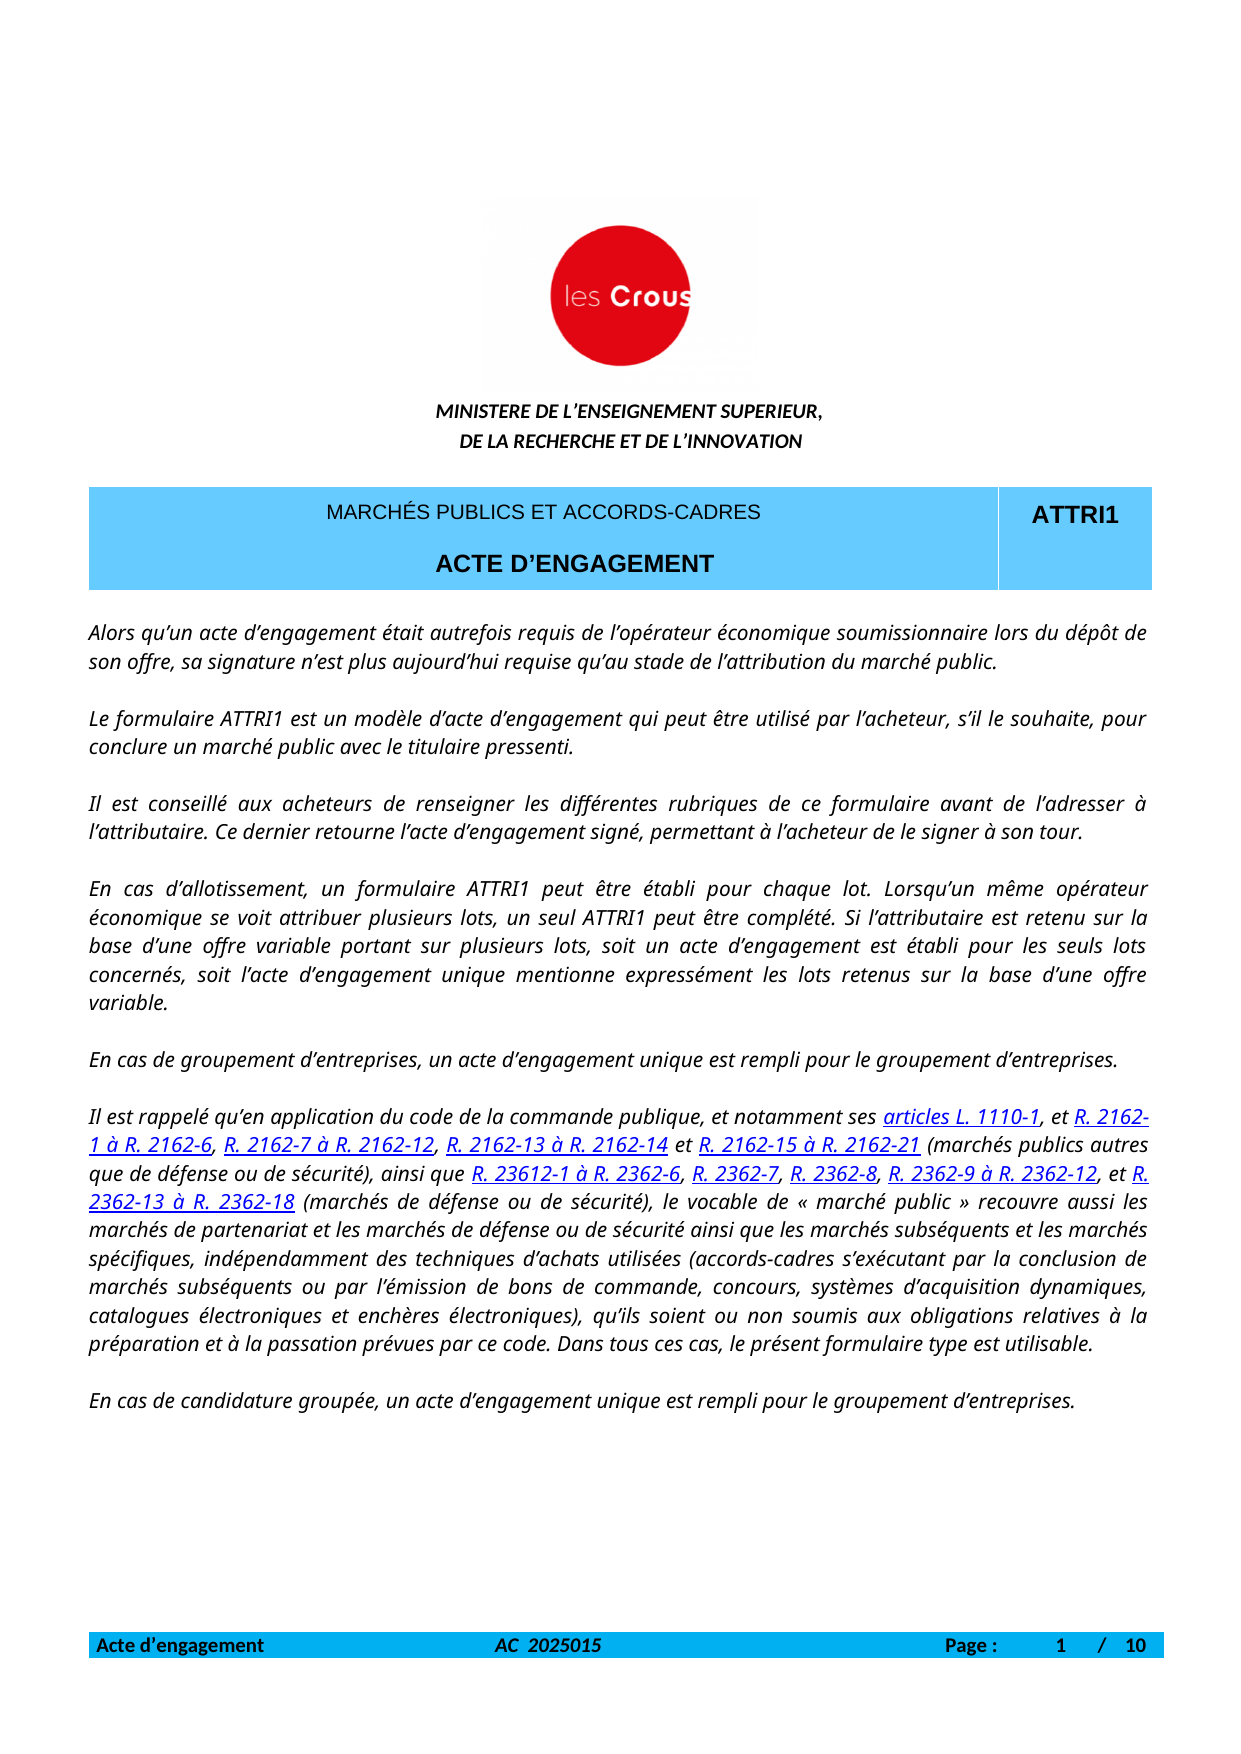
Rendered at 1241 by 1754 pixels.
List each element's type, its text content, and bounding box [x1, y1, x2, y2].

table_header ATTRI1 [999, 487, 1152, 590]
table_header MARCHéS PUBLICS ET ACCORDS-CADRES ACTE D’ENGAGEMENT [89, 487, 998, 590]
text Alors qu’un acte d’engagement était autrefois requis de l’opérateur économique soumissionnaire lors du dépôt de son offre, sa signature n’est plus aujourd’hui requise qu’au stade de l’attribution du marché public. [89, 618, 1152, 675]
picture [482, 197, 758, 393]
text DE LA RECHERCHE ET DE L’INNOVATION [89, 428, 1152, 453]
text Il est conseillé aux acheteurs de renseigner les différentes rubriques de ce formulaire avant de l’adresser à l’attributaire. Ce dernier retourne l’acte d’engagement signé, permettant à l’acheteur de le signer à son tour. [89, 789, 1152, 846]
text Le formulaire ATTRI1 est un modèle d’acte d’engagement qui peut être utilisé par l’acheteur, s’il le souhaite, pour conclure un marché public avec le titulaire pressenti. [89, 704, 1152, 761]
text En cas de candidature groupée, un acte d’engagement unique est rempli pour le groupement d’entreprises. [89, 1386, 1152, 1415]
text En cas de groupement d’entreprises, un acte d’engagement unique est rempli pour le groupement d’entreprises. [89, 1045, 1152, 1073]
text Il est rappelé qu’en application du code de la commande publique, et notamment ses articles L. 1110-1, et R. 2162-1 à R. 2162-6, R. 2162-7 à R. 2162-12, R. 2162-13 à R. 2162-14 et R. 2162-15 à R. 2162-21 (marchés publics autres que de défense ou de sécurité), ainsi que R. 23612-1 à R. 2362-6, R. 2362-7, R. 2362-8, R. 2362-9 à R. 2362-12, et R. 2362-13 à R. 2362-18 (marchés de défense ou de sécurité), le vocable de « marché public » recouvre aussi les marchés de partenariat et les marchés de défense ou de sécurité ainsi que les marchés subséquents et les marchés spécifiques, indépendamment des techniques d’achats utilisées (accords-cadres s’exécutant par la conclusion de marchés subséquents ou par l’émission de bons de commande, concours, systèmes d’acquisition dynamiques, catalogues électroniques et enchères électroniques), qu’ils soient ou non soumis aux obligations relatives à la préparation et à la passation prévues par ce code. Dans tous ces cas, le présent formulaire type est utilisable. [89, 1102, 1152, 1358]
text En cas d’allotissement, un formulaire ATTRI1 peut être établi pour chaque lot. Lorsqu’un même opérateur économique se voit attribuer plusieurs lots, un seul ATTRI1 peut être complété. Si l’attributaire est retenu sur la base d’une offre variable portant sur plusieurs lots, soit un acte d’engagement est établi pour les seuls lots concernés, soit l’acte d’engagement unique mentionne expressément les lots retenus sur la base d’une offre variable. [89, 874, 1152, 1017]
text MINISTERE DE L’ENSEIGNEMENT SUPERIEUR, [89, 398, 1152, 424]
